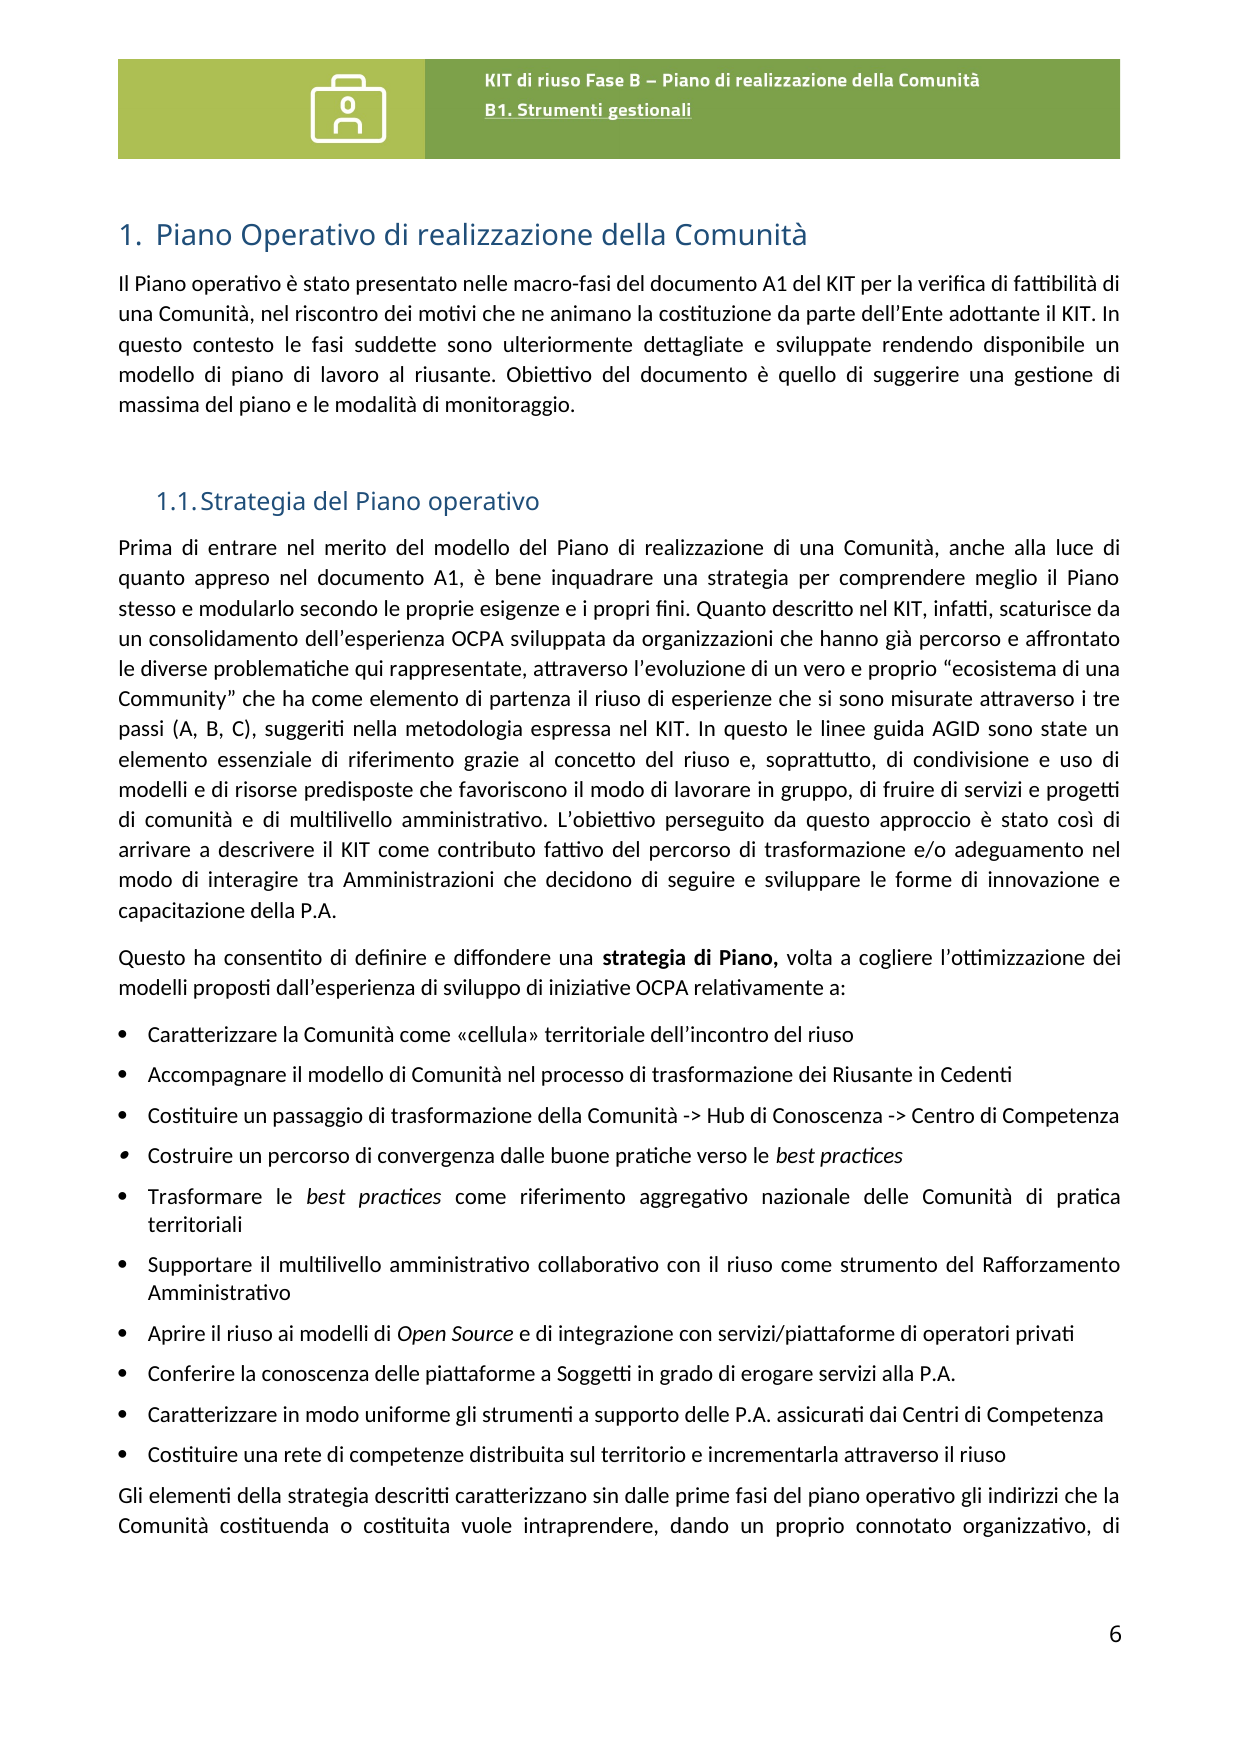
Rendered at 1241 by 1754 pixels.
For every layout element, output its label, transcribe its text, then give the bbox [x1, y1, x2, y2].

list Costituire una rete di competenze distribuita sul territorio e incrementarla attraverso il riuso [118, 1440, 1122, 1468]
list Costituire un passaggio di trasformazione della Comunità -> Hub di Conoscenza -> Centro di Competenza [118, 1101, 1122, 1129]
list Conferire la conoscenza delle piattaforme a Soggetti in grado di erogare servizi alla P.A. [118, 1359, 1122, 1387]
list Caratterizzare in modo uniforme gli strumenti a supporto delle P.A. assicurati dai Centri di Competenza [118, 1400, 1122, 1428]
list Trasformare le best practices come riferimento aggregativo nazionale delle Comunità di pratica territoriali [118, 1182, 1122, 1238]
subtitle Piano Operativo di realizzazione della Comunità [118, 214, 1122, 254]
text Il Piano operativo è stato presentato nelle macro-fasi del documento A1 del KIT per la verifica di fattibilità di una Comunità, nel riscontro dei motivi che ne animano la costituzione da parte dell’Ente adottante il KIT. In questo contesto le fasi suddette sono ulteriormente dettagliate e sviluppate rendendo disponibile un modello di piano di lavoro al riusante. Obiettivo del documento è quello di suggerire una gestione di massima del piano e le modalità di monitoraggio. [118, 269, 1122, 418]
text Prima di entrare nel merito del modello del Piano di realizzazione di una Comunità, anche alla luce di quanto appreso nel documento A1, è bene inquadrare una strategia per comprendere meglio il Piano stesso e modularlo secondo le proprie esigenze e i propri fini. Quanto descritto nel KIT, infatti, scaturisce da un consolidamento dell’esperienza OCPA sviluppata da organizzazioni che hanno già percorso e affrontato le diverse problematiche qui rappresentate, attraverso l’evoluzione di un vero e proprio “ecosistema di una Community” che ha come elemento di partenza il riuso di esperienze che si sono misurate attraverso i tre passi (A, B, C), suggeriti nella metodologia espressa nel KIT. In questo le linee guida AGID sono state un elemento essenziale di riferimento grazie al concetto del riuso e, soprattutto, di condivisione e uso di modelli e di risorse predisposte che favoriscono il modo di lavorare in gruppo, di fruire di servizi e progetti di comunità e di multilivello amministrativo. L’obiettivo perseguito da questo approccio è stato così di arrivare a descrivere il KIT come contributo fattivo del percorso di trasformazione e/o adeguamento nel modo di interagire tra Amministrazioni che decidono di seguire e sviluppare le forme di innovazione e capacitazione della P.A. [118, 533, 1122, 924]
list Caratterizzare la Comunità come «cellula» territoriale dell’incontro del riuso [118, 1020, 1122, 1048]
picture [118, 59, 1121, 159]
subtitle Strategia del Piano operativo [155, 484, 1122, 518]
list Costruire un percorso di convergenza dalle buone pratiche verso le best practices [118, 1141, 1122, 1169]
text Questo ha consentito di definire e diffondere una strategia di Piano, volta a cogliere l’ottimizzazione dei modelli proposti dall’esperienza di sviluppo di iniziative OCPA relativamente a: [118, 943, 1122, 1001]
list Accompagnare il modello di Comunità nel processo di trasformazione dei Riusante in Cedenti [118, 1060, 1122, 1088]
list Aprire il riuso ai modelli di Open Source e di integrazione con servizi/piattaforme di operatori privati [118, 1319, 1122, 1347]
list Supportare il multilivello amministrativo collaborativo con il riuso come strumento del Rafforzamento Amministrativo [118, 1250, 1122, 1306]
